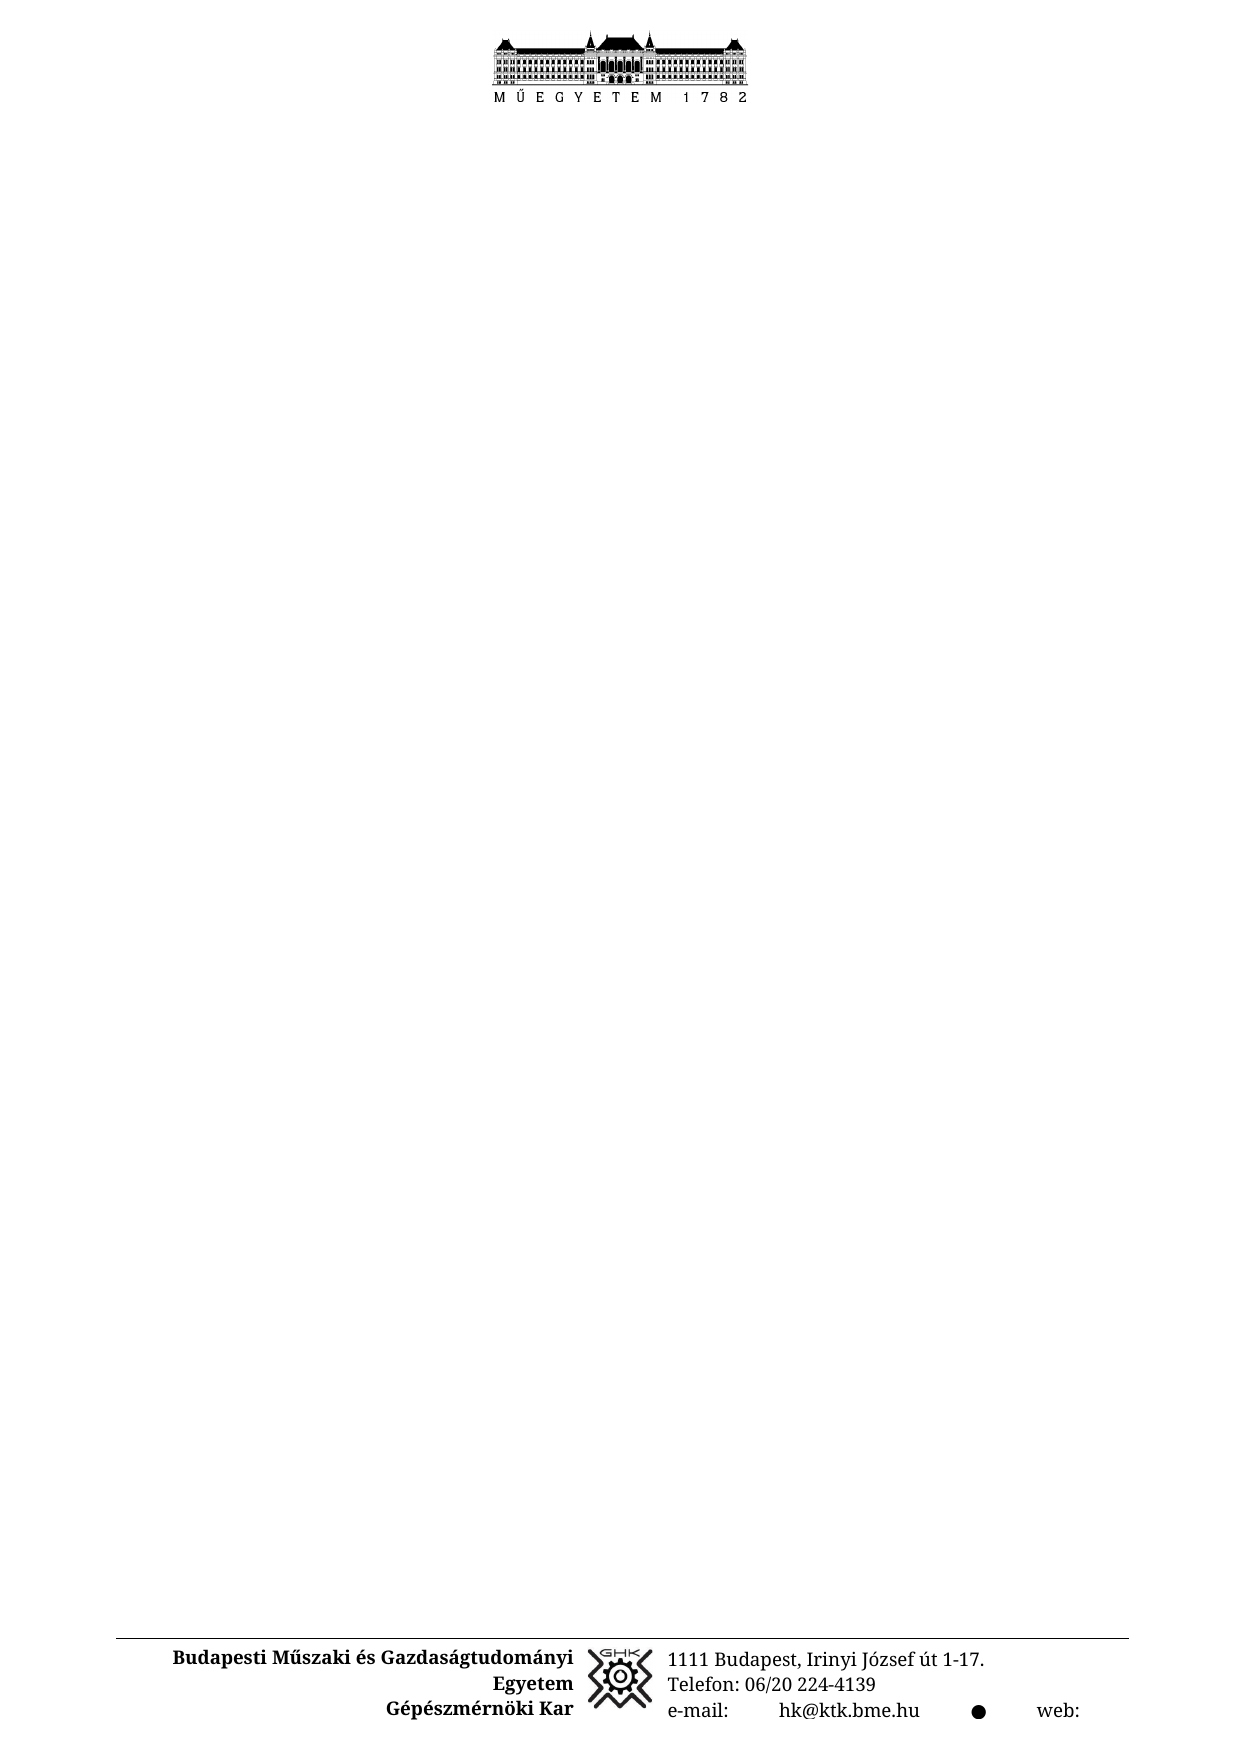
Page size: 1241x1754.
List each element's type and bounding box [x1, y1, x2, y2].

picture [587, 1647, 653, 1710]
picture [492, 30, 749, 102]
